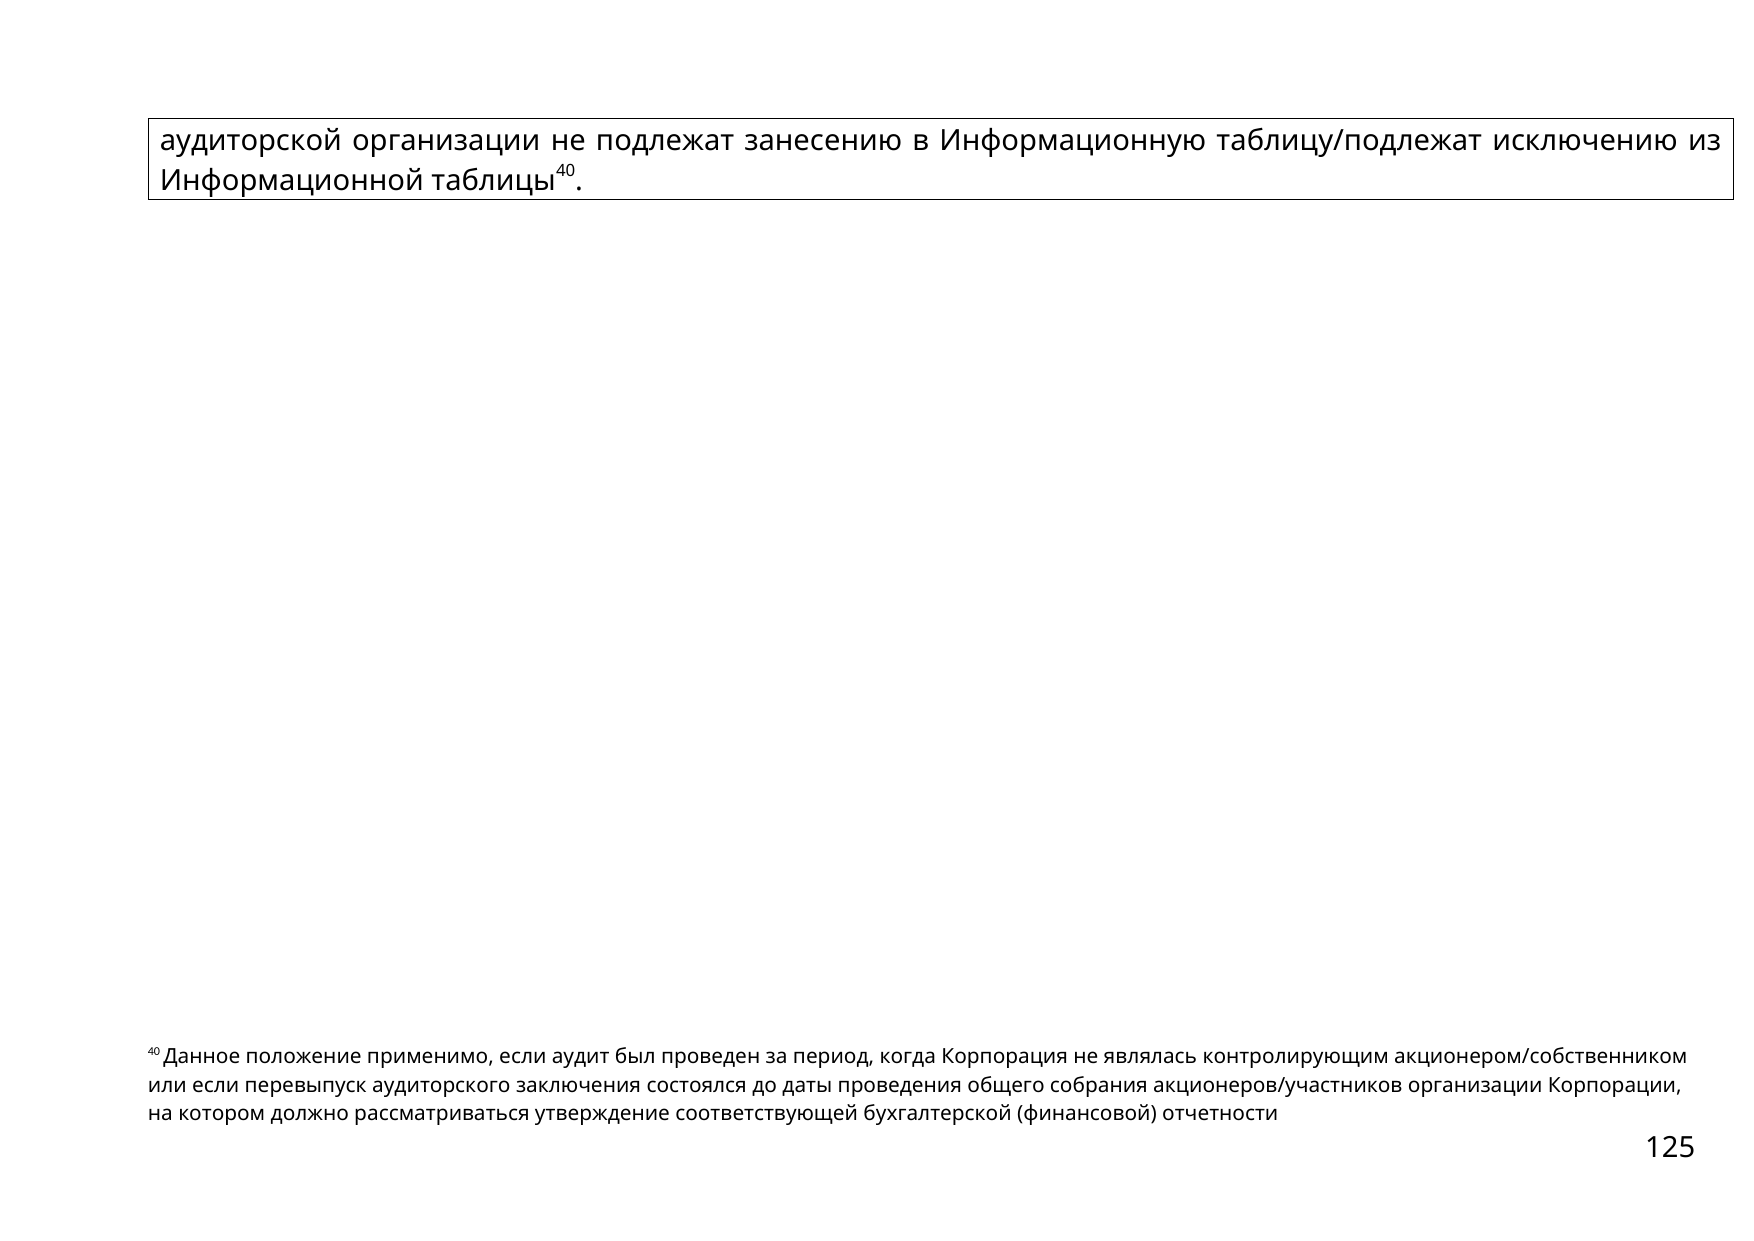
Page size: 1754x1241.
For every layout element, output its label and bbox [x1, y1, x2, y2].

table_cell [149, 119, 1733, 198]
